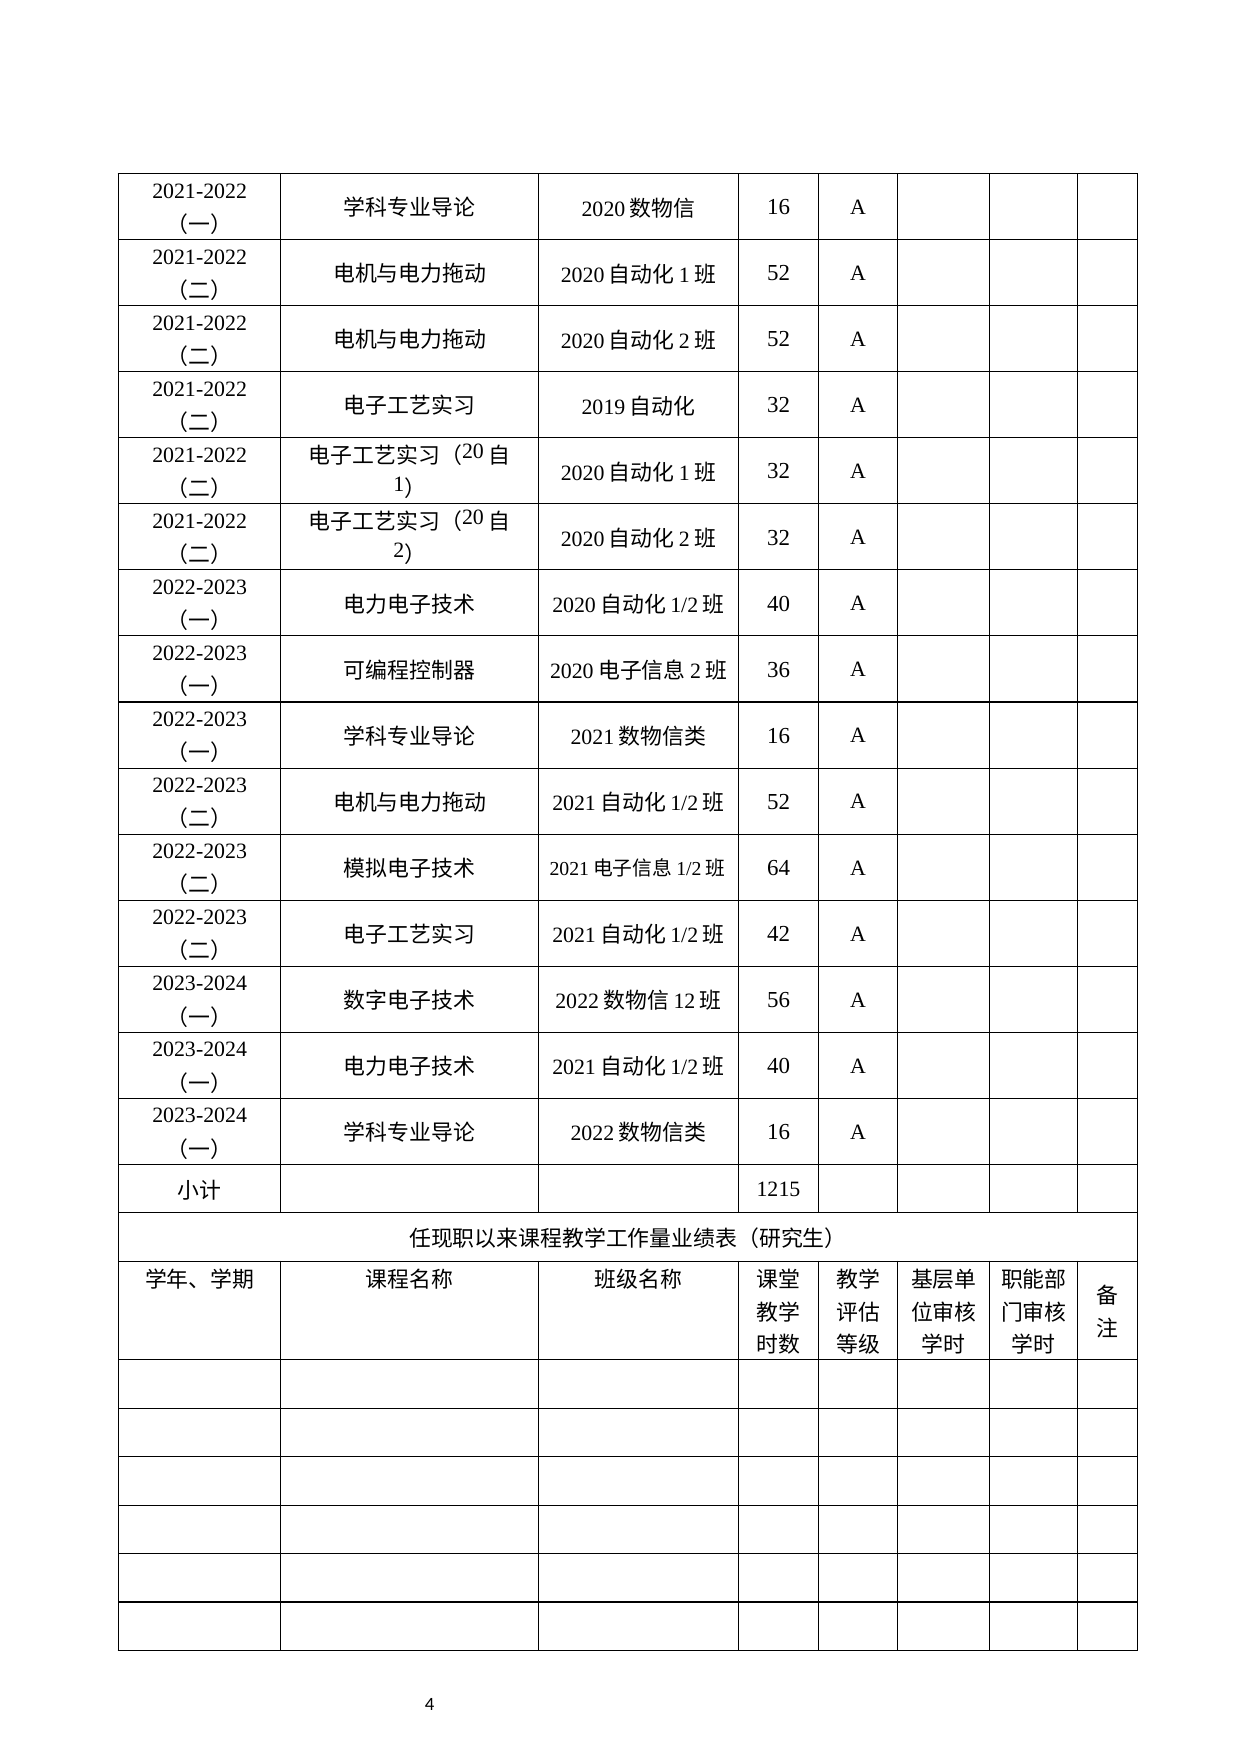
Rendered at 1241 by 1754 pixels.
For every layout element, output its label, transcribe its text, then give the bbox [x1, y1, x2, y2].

table_cell 可编程控制器 [281, 636, 538, 701]
table_cell [281, 1409, 538, 1456]
table_cell [898, 1457, 989, 1504]
table_cell [119, 1506, 280, 1553]
table_cell [898, 174, 989, 239]
table_cell [1078, 1603, 1137, 1650]
table_cell 40 [739, 1033, 818, 1098]
table_cell [990, 504, 1077, 569]
table_cell [898, 1033, 989, 1098]
table_cell [1078, 835, 1137, 899]
table_cell [1078, 570, 1137, 635]
table_cell 2020数物信 [539, 174, 738, 239]
table_cell 64 [739, 835, 818, 899]
table_cell [539, 1554, 738, 1601]
table_cell 2019自动化 [539, 372, 738, 437]
table_cell [1078, 1165, 1137, 1212]
table_cell [898, 1165, 989, 1212]
table_cell A [819, 438, 897, 503]
table_cell 2022数物信12班 [539, 967, 738, 1032]
table_cell [119, 1554, 280, 1601]
table_cell 备注 [1078, 1262, 1137, 1359]
table_cell [1078, 240, 1137, 305]
table_cell [990, 372, 1077, 437]
table_cell [898, 1409, 989, 1456]
table_cell 2022-2023（二） [119, 901, 280, 966]
table_cell [1078, 504, 1137, 569]
table_cell [281, 1554, 538, 1601]
table_cell 学科专业导论 [281, 703, 538, 767]
table_cell [539, 1409, 738, 1456]
table_cell [990, 174, 1077, 239]
table_cell [739, 1506, 818, 1553]
table_cell [1078, 636, 1137, 701]
table_cell [1078, 1554, 1137, 1601]
table_cell A [819, 967, 897, 1032]
table_cell [539, 1603, 738, 1650]
table_cell 电力电子技术 [281, 1033, 538, 1098]
table_cell [739, 1360, 818, 1408]
table_cell [819, 1409, 897, 1456]
table_cell [898, 438, 989, 503]
table_cell 56 [739, 967, 818, 1032]
table_cell 职能部门审核学时 [990, 1262, 1077, 1359]
table_cell 1215 [739, 1165, 818, 1212]
table_cell [898, 240, 989, 305]
table_cell [898, 504, 989, 569]
table_cell 教学评估等级 [819, 1262, 897, 1359]
table_cell 小计 [119, 1165, 280, 1212]
table_cell 32 [739, 504, 818, 569]
table_cell [1078, 372, 1137, 437]
table_cell 2022数物信类 [539, 1099, 738, 1164]
table_cell [990, 1165, 1077, 1212]
table_cell [990, 703, 1077, 767]
table_cell [898, 1099, 989, 1164]
table_cell 课程名称 [281, 1262, 538, 1359]
table_cell [990, 1033, 1077, 1098]
table_cell [1078, 1409, 1137, 1456]
table_cell [990, 570, 1077, 635]
table_cell 2022-2023（一） [119, 636, 280, 701]
table_cell 2021自动化1/2班 [539, 1033, 738, 1098]
table_cell 2023-2024（一） [119, 1099, 280, 1164]
table_cell [739, 1603, 818, 1650]
table_cell [119, 1457, 280, 1504]
table_cell 42 [739, 901, 818, 966]
table_cell [119, 1409, 280, 1456]
table_cell [990, 636, 1077, 701]
table_cell A [819, 240, 897, 305]
table_cell 数字电子技术 [281, 967, 538, 1032]
table_cell 40 [739, 570, 818, 635]
table_cell 2020自动化1班 [539, 240, 738, 305]
table_cell 电力电子技术 [281, 570, 538, 635]
table_cell [119, 1360, 280, 1408]
table_cell 2022-2023（一） [119, 570, 280, 635]
table_cell [281, 1457, 538, 1504]
table_cell [990, 240, 1077, 305]
table_cell 2020自动化2班 [539, 504, 738, 569]
table_cell 2021数物信类 [539, 703, 738, 767]
table_cell [898, 769, 989, 833]
table_cell A [819, 306, 897, 371]
table_cell [739, 1409, 818, 1456]
table_cell 2022-2023（二） [119, 769, 280, 833]
table_cell [1078, 1457, 1137, 1504]
table_cell [990, 1506, 1077, 1553]
table_cell [119, 1603, 280, 1650]
table_cell 2021-2022（二） [119, 438, 280, 503]
table_cell [1078, 1099, 1137, 1164]
table_cell [539, 1165, 738, 1212]
table_cell [990, 1099, 1077, 1164]
table_cell [990, 1360, 1077, 1408]
table_cell [819, 1457, 897, 1504]
table_cell [819, 1165, 897, 1212]
table_cell 学科专业导论 [281, 1099, 538, 1164]
table_cell 基层单位审核学时 [898, 1262, 989, 1359]
table_cell 32 [739, 372, 818, 437]
table_cell 2021-2022（二） [119, 372, 280, 437]
table_cell 2021自动化1/2班 [539, 769, 738, 833]
table_cell 2021电子信息1/2班 [539, 835, 738, 899]
table_cell [1078, 967, 1137, 1032]
table_cell 电子工艺实习 [281, 901, 538, 966]
table_cell 16 [739, 703, 818, 767]
table_cell 2021-2022（二） [119, 240, 280, 305]
table_cell [990, 1457, 1077, 1504]
table_cell A [819, 901, 897, 966]
table_cell 2020电子信息2班 [539, 636, 738, 701]
table_cell [990, 769, 1077, 833]
table_cell 2023-2024（一） [119, 967, 280, 1032]
table_cell [281, 1603, 538, 1650]
table_cell [898, 372, 989, 437]
table_cell [898, 1554, 989, 1601]
table_cell [1078, 1033, 1137, 1098]
table_cell [1078, 438, 1137, 503]
table_cell [539, 1457, 738, 1504]
table_cell A [819, 769, 897, 833]
table_cell [819, 1360, 897, 1408]
table_cell [739, 1554, 818, 1601]
table_cell 52 [739, 769, 818, 833]
table_cell [1078, 306, 1137, 371]
table_cell A [819, 504, 897, 569]
table_cell 2023-2024（一） [119, 1033, 280, 1098]
table_cell A [819, 372, 897, 437]
table_cell 学年、学期 [119, 1262, 280, 1359]
table_cell [898, 636, 989, 701]
table_cell [990, 835, 1077, 899]
table_cell [990, 1409, 1077, 1456]
table_cell [990, 901, 1077, 966]
table_cell 2021-2022（二） [119, 504, 280, 569]
table_cell [898, 835, 989, 899]
table_cell [281, 1165, 538, 1212]
table_cell [819, 1554, 897, 1601]
table_cell [898, 967, 989, 1032]
table_cell [898, 570, 989, 635]
table_cell 模拟电子技术 [281, 835, 538, 899]
table_cell [898, 1360, 989, 1408]
table_cell [898, 901, 989, 966]
table_cell 电子工艺实习（20自1） [281, 438, 538, 503]
table_cell [281, 1360, 538, 1408]
table_cell A [819, 636, 897, 701]
table_cell 班级名称 [539, 1262, 738, 1359]
table_cell [281, 1506, 538, 1553]
table_cell A [819, 570, 897, 635]
table_cell [1078, 901, 1137, 966]
table_cell [539, 1360, 738, 1408]
table_cell 任现职以来课程教学工作量业绩表（研究生） [119, 1213, 1137, 1261]
table_cell 2020自动化2班 [539, 306, 738, 371]
table_cell 学科专业导论 [281, 174, 538, 239]
table_cell [1078, 769, 1137, 833]
table_cell 电机与电力拖动 [281, 769, 538, 833]
table_cell 2022-2023（一） [119, 703, 280, 767]
table_cell [1078, 1506, 1137, 1553]
table_cell [898, 1603, 989, 1650]
table_cell 32 [739, 438, 818, 503]
table_cell [1078, 174, 1137, 239]
table_cell [990, 1554, 1077, 1601]
table_cell [990, 967, 1077, 1032]
table_cell A [819, 1099, 897, 1164]
table_cell 电机与电力拖动 [281, 306, 538, 371]
table_cell [819, 1506, 897, 1553]
table_cell 2020自动化1/2班 [539, 570, 738, 635]
table_cell [1078, 703, 1137, 767]
table_cell 16 [739, 174, 818, 239]
table_cell 36 [739, 636, 818, 701]
table_cell 电子工艺实习（20自2） [281, 504, 538, 569]
table_cell [539, 1506, 738, 1553]
table_cell A [819, 703, 897, 767]
table_cell 2020自动化1班 [539, 438, 738, 503]
table_cell [990, 1603, 1077, 1650]
table_cell A [819, 835, 897, 899]
table_cell 电机与电力拖动 [281, 240, 538, 305]
table_cell [739, 1457, 818, 1504]
table_cell [898, 703, 989, 767]
table_cell [898, 1506, 989, 1553]
table_cell 52 [739, 240, 818, 305]
table_cell [898, 306, 989, 371]
table_cell A [819, 174, 897, 239]
table_cell [990, 438, 1077, 503]
table_cell 电子工艺实习 [281, 372, 538, 437]
table_cell 52 [739, 306, 818, 371]
table_cell 16 [739, 1099, 818, 1164]
table_cell A [819, 1033, 897, 1098]
table_cell [1078, 1360, 1137, 1408]
table_cell [990, 306, 1077, 371]
table_cell [819, 1603, 897, 1650]
table_cell 课堂教学时数 [739, 1262, 818, 1359]
table_cell 2021-2022（二） [119, 306, 280, 371]
table_cell 2022-2023（二） [119, 835, 280, 899]
table_cell 2021自动化1/2班 [539, 901, 738, 966]
table_cell 2021-2022（一） [119, 174, 280, 239]
